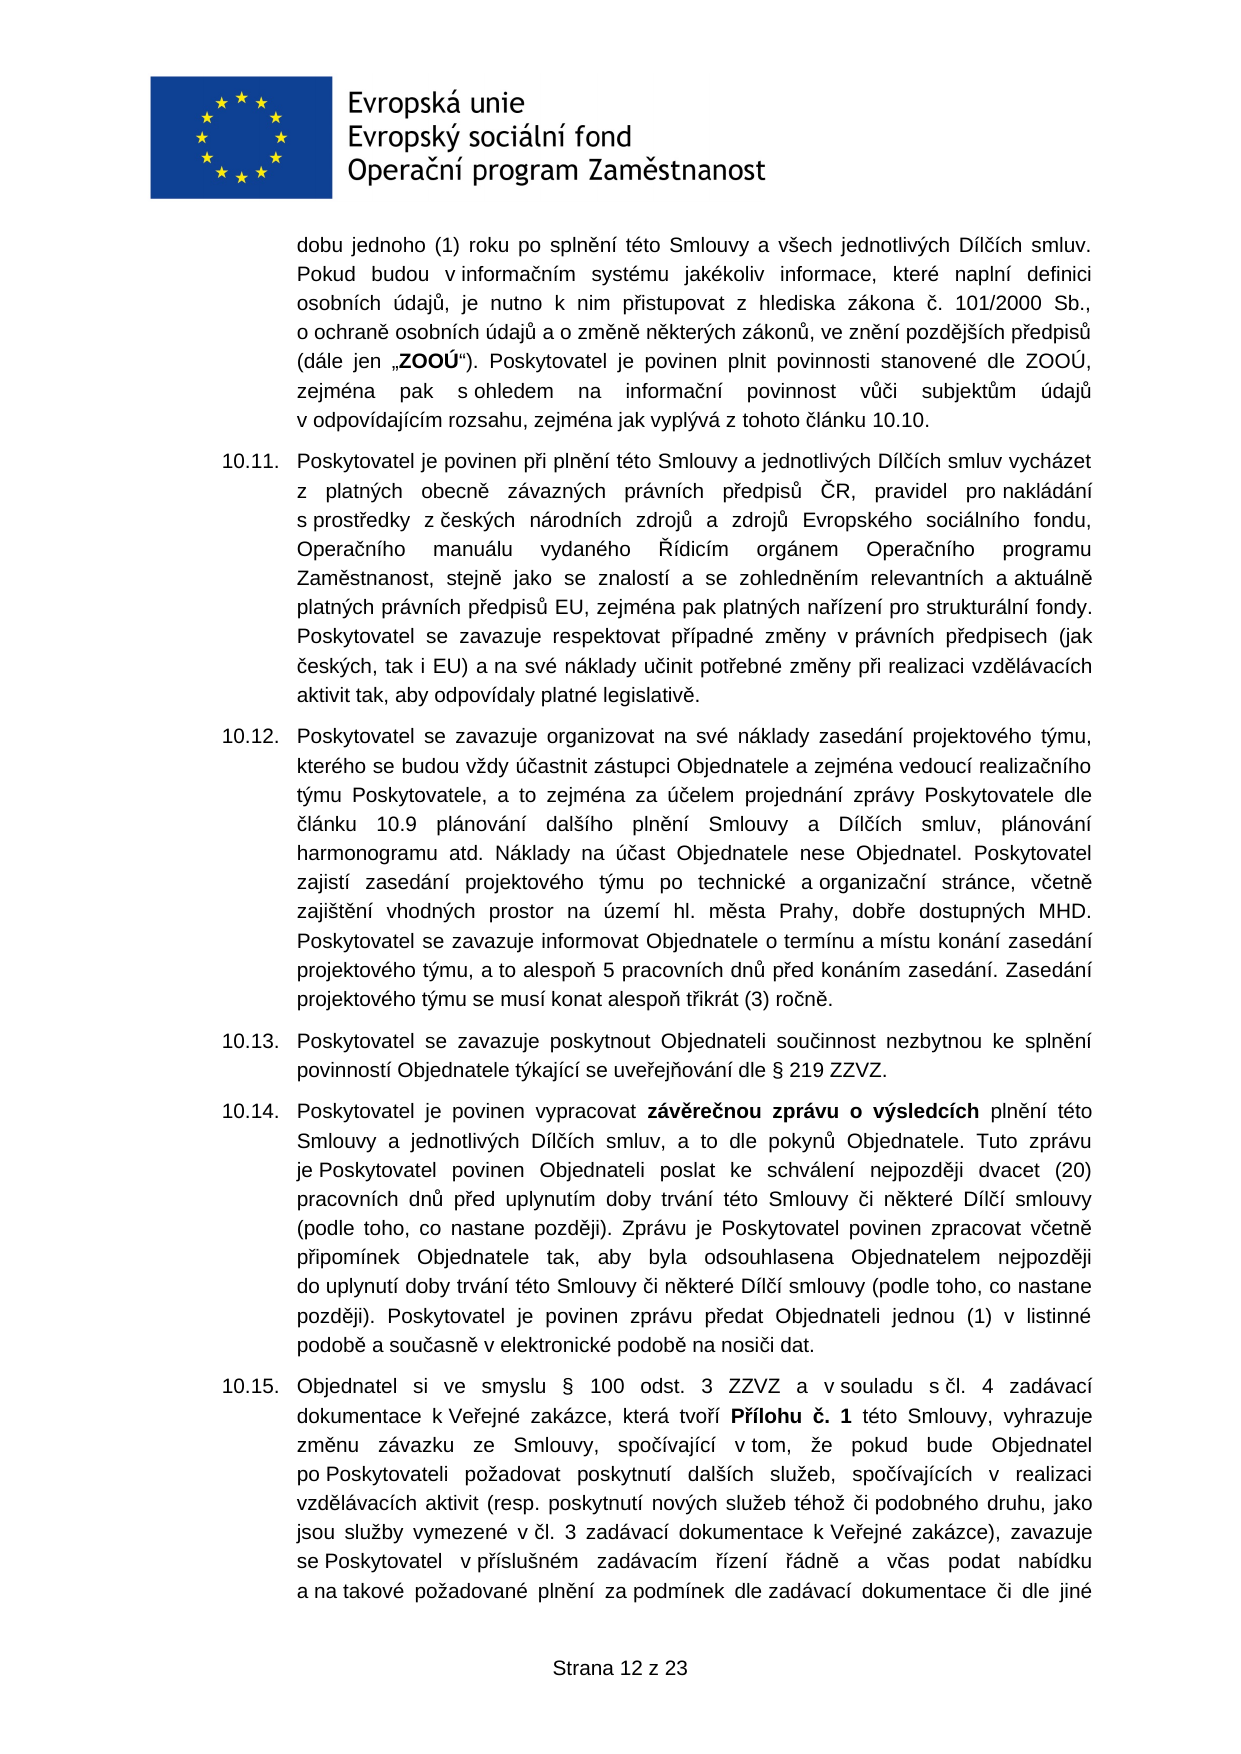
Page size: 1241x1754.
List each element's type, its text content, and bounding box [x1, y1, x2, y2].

picture [147, 73, 766, 202]
subtitle Poskytovatel je povinen vypracovat závěrečnou zprávu o výsledcích plnění této Smlouvy a jednotlivých Dílčích smluv, a to dle pokynů Objednatele. Tuto zprávu je Poskytovatel povinen Objednateli poslat ke schválení nejpozději dvacet (20) pracovních dnů před uplynutím doby trvání této Smlouvy či některé Dílčí smlouvy (podle toho, co nastane později). Zprávu je Poskytovatel povinen zpracovat včetně připomínek Objednatele tak, aby byla odsouhlasena Objednatelem nejpozději do uplynutí doby trvání této Smlouvy či některé Dílčí smlouvy (podle toho, co nastane později). Poskytovatel je povinen zprávu předat Objednateli jednou (1) v listinné podobě a současně v elektronické podobě na nosiči dat. [222, 1094, 1093, 1357]
subtitle Poskytovatel se zavazuje poskytnout Objednateli součinnost nezbytnou ke splnění povinností Objednatele týkající se uveřejňování dle § 219 ZZVZ. [222, 1023, 1093, 1082]
subtitle Poskytovatel je povinen při plnění této Smlouvy a jednotlivých Dílčích smluv vycházet z platných obecně závazných právních předpisů ČR, pravidel pro nakládání s prostředky z českých národních zdrojů a zdrojů Evropského sociálního fondu, Operačního manuálu vydaného Řídicím orgánem Operačního programu Zaměstnanost, stejně jako se znalostí a se zohledněním relevantních a aktuálně platných právních předpisů EU, zejména pak platných nařízení pro strukturální fondy. Poskytovatel se zavazuje respektovat případné změny v právních předpisech (jak českých, tak i EU) a na své náklady učinit potřebné změny při realizaci vzdělávacích aktivit tak, aby odpovídaly platné legislativě. [222, 444, 1093, 707]
subtitle Poskytovatel se zavazuje organizovat na své náklady zasedání projektového týmu, kterého se budou vždy účastnit zástupci Objednatele a zejména vedoucí realizačního týmu Poskytovatele, a to zejména za účelem projednání zprávy Poskytovatele dle článku 10.9 plánování dalšího plnění Smlouvy a Dílčích smluv, plánování harmonogramu atd. Náklady na účast Objednatele nese Objednatel. Poskytovatel zajistí zasedání projektového týmu po technické a organizační stránce, včetně zajištění vhodných prostor na území hl. města Prahy, dobře dostupných MHD. Poskytovatel se zavazuje informovat Objednatele o termínu a místu konání zasedání projektového týmu, a to alespoň 5 pracovních dnů před konáním zasedání. Zasedání projektového týmu se musí konat alespoň třikrát (3) ročně. [222, 719, 1093, 1011]
